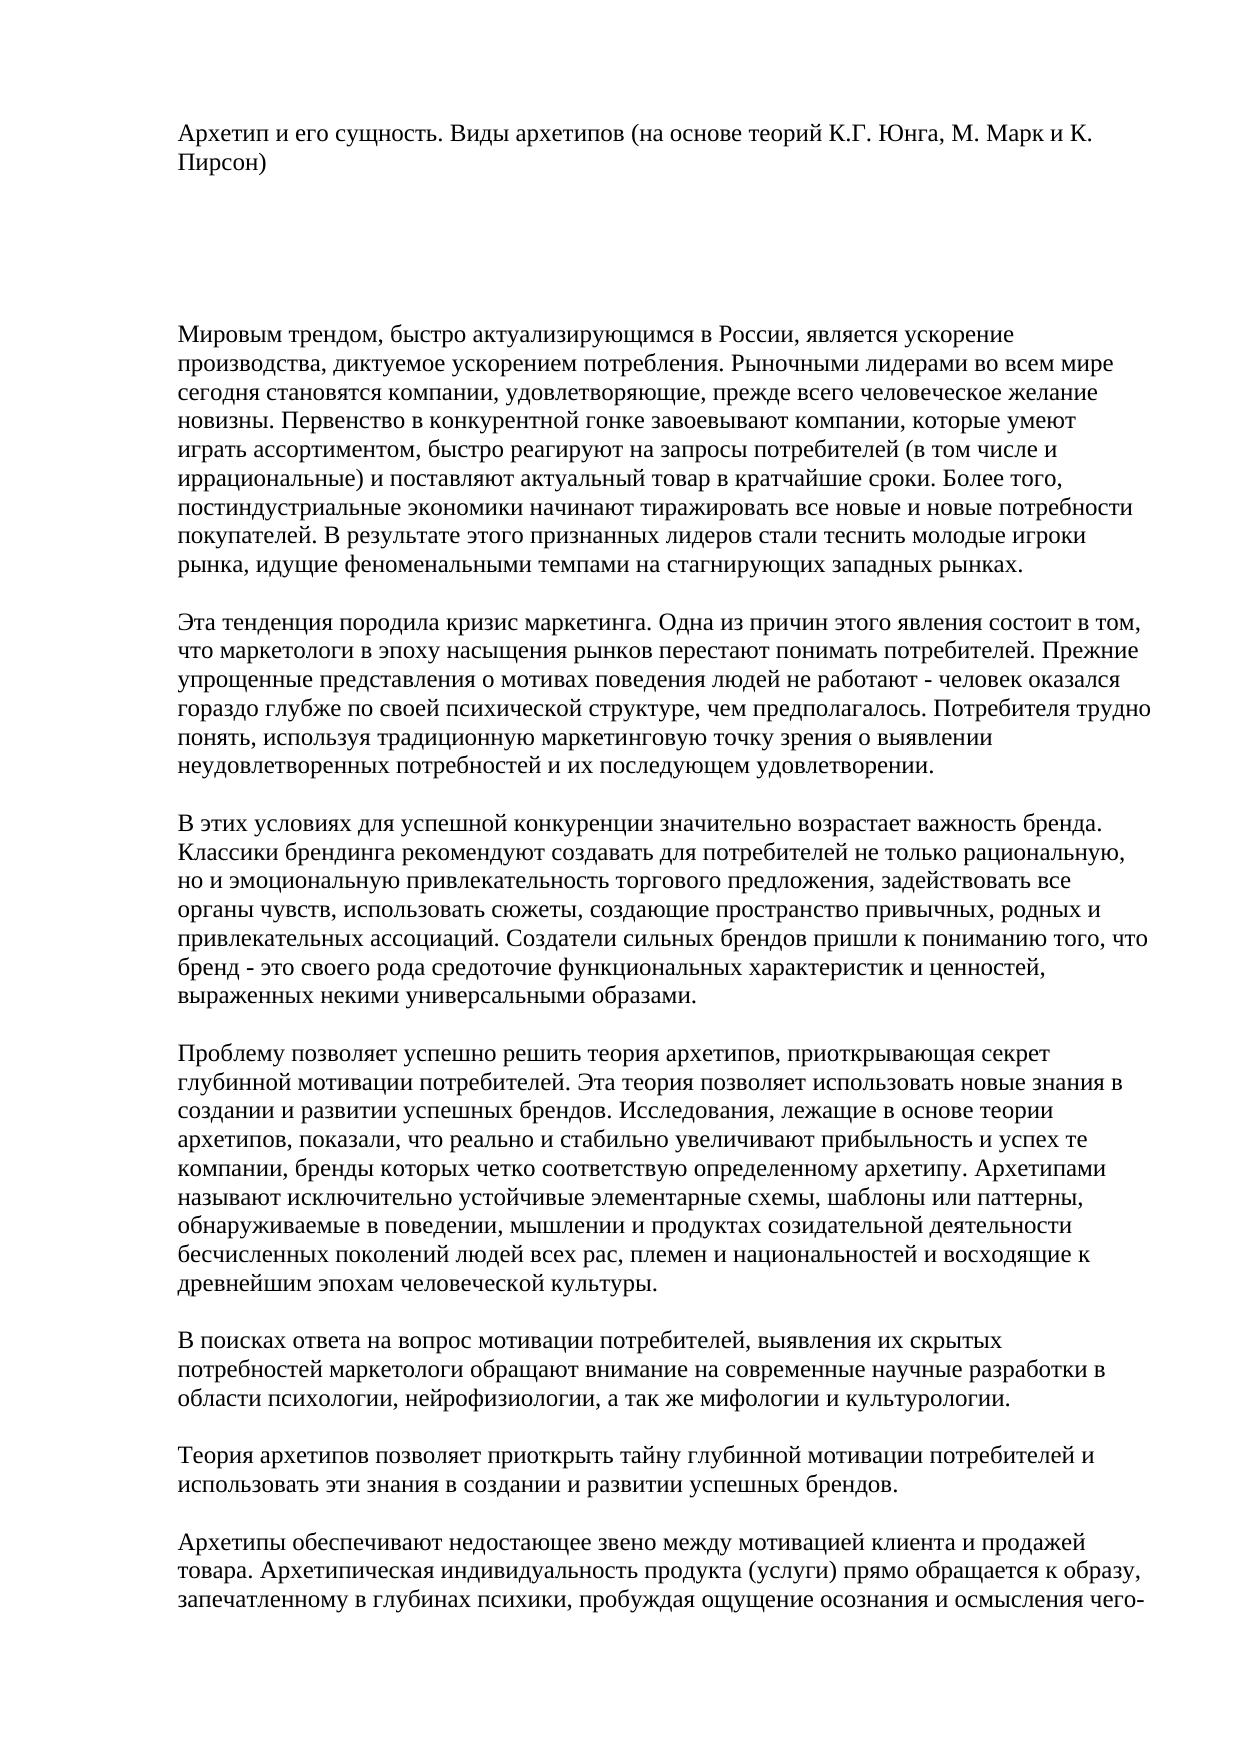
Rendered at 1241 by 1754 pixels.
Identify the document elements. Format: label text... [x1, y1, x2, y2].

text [177, 1527, 1152, 1613]
text В поисках ответа на вопрос мотивации потребителей, выявления их скрытых потребностей маркетологи обращают внимание на современные научные разработки в области психологии, нейрофизиологии, а так же мифологии и культурологии. [177, 1326, 1152, 1412]
text Проблему позволяет успешно решить теория архетипов, приоткрывающая секрет глубинной мотивации потребителей. Эта теория позволяет использовать новые знания в создании и развитии успешных брендов. Исследования, лежащие в основе теории архетипов, показали, что реально и стабильно увеличивают прибыльность и успех те компании, бренды которых четко соответствую определенному архетипу. Архетипами называют исключительно устойчивые элементарные схемы, шаблоны или паттерны, обнаруживаемые в поведении, мышлении и продуктах созидательной деятельности бесчисленных поколений людей всех рас, племен и национальностей и восходящие к древнейшим эпохам человеческой культуры. [177, 1038, 1152, 1297]
text Мировым трендом, быстро актуализирующимся в России, является ускорение производства, диктуемое ускорением потребления. Рыночными лидерами во всем мире сегодня становятся компании, удовлетворяющие, прежде всего человеческое желание новизны. Первенство в конкурентной гонке завоевывают компании, которые умеют играть ассортиментом, быстро реагируют на запросы потребителей (в том числе и иррациональные) и поставляют актуальный товар в кратчайшие сроки. Более того, постиндустриальные экономики начинают тиражировать все новые и новые потребности покупателей. В результате этого признанных лидеров стали теснить молодые игроки рынка, идущие феноменальными темпами на стагнирующих западных рынках. [177, 319, 1152, 578]
text Архетип и его сущность. Виды архетипов (на основе теорий К.Г. Юнга, М. Марк и К. Пирсон) [177, 118, 1152, 176]
text Теория архетипов позволяет приоткрыть тайну глубинной мотивации потребителей и использовать эти знания в создании и развитии успешных брендов. [177, 1441, 1152, 1498]
text В этих условиях для успешной конкуренции значительно возрастает важность бренда. Классики брендинга рекомендуют создавать для потребителей не только рациональную, но и эмоциональную привлекательность торгового предложения, задействовать все органы чувств, использовать сюжеты, создающие пространство привычных, родных и привлекательных ассоциаций. Создатели сильных брендов пришли к пониманию того, что бренд - это своего рода средоточие функциональных характеристик и ценностей, выраженных некими универсальными образами. [177, 808, 1152, 1009]
text Эта тенденция породила кризис маркетинга. Одна из причин этого явления состоит в том, что маркетологи в эпоху насыщения рынков перестают понимать потребителей. Прежние упрощенные представления о мотивах поведения людей не работают - человек оказался гораздо глубже по своей психической структуре, чем предполагалось. Потребителя трудно понять, используя традиционную маркетинговую точку зрения о выявлении неудовлетворенных потребностей и их последующем удовлетворении. [177, 607, 1152, 779]
